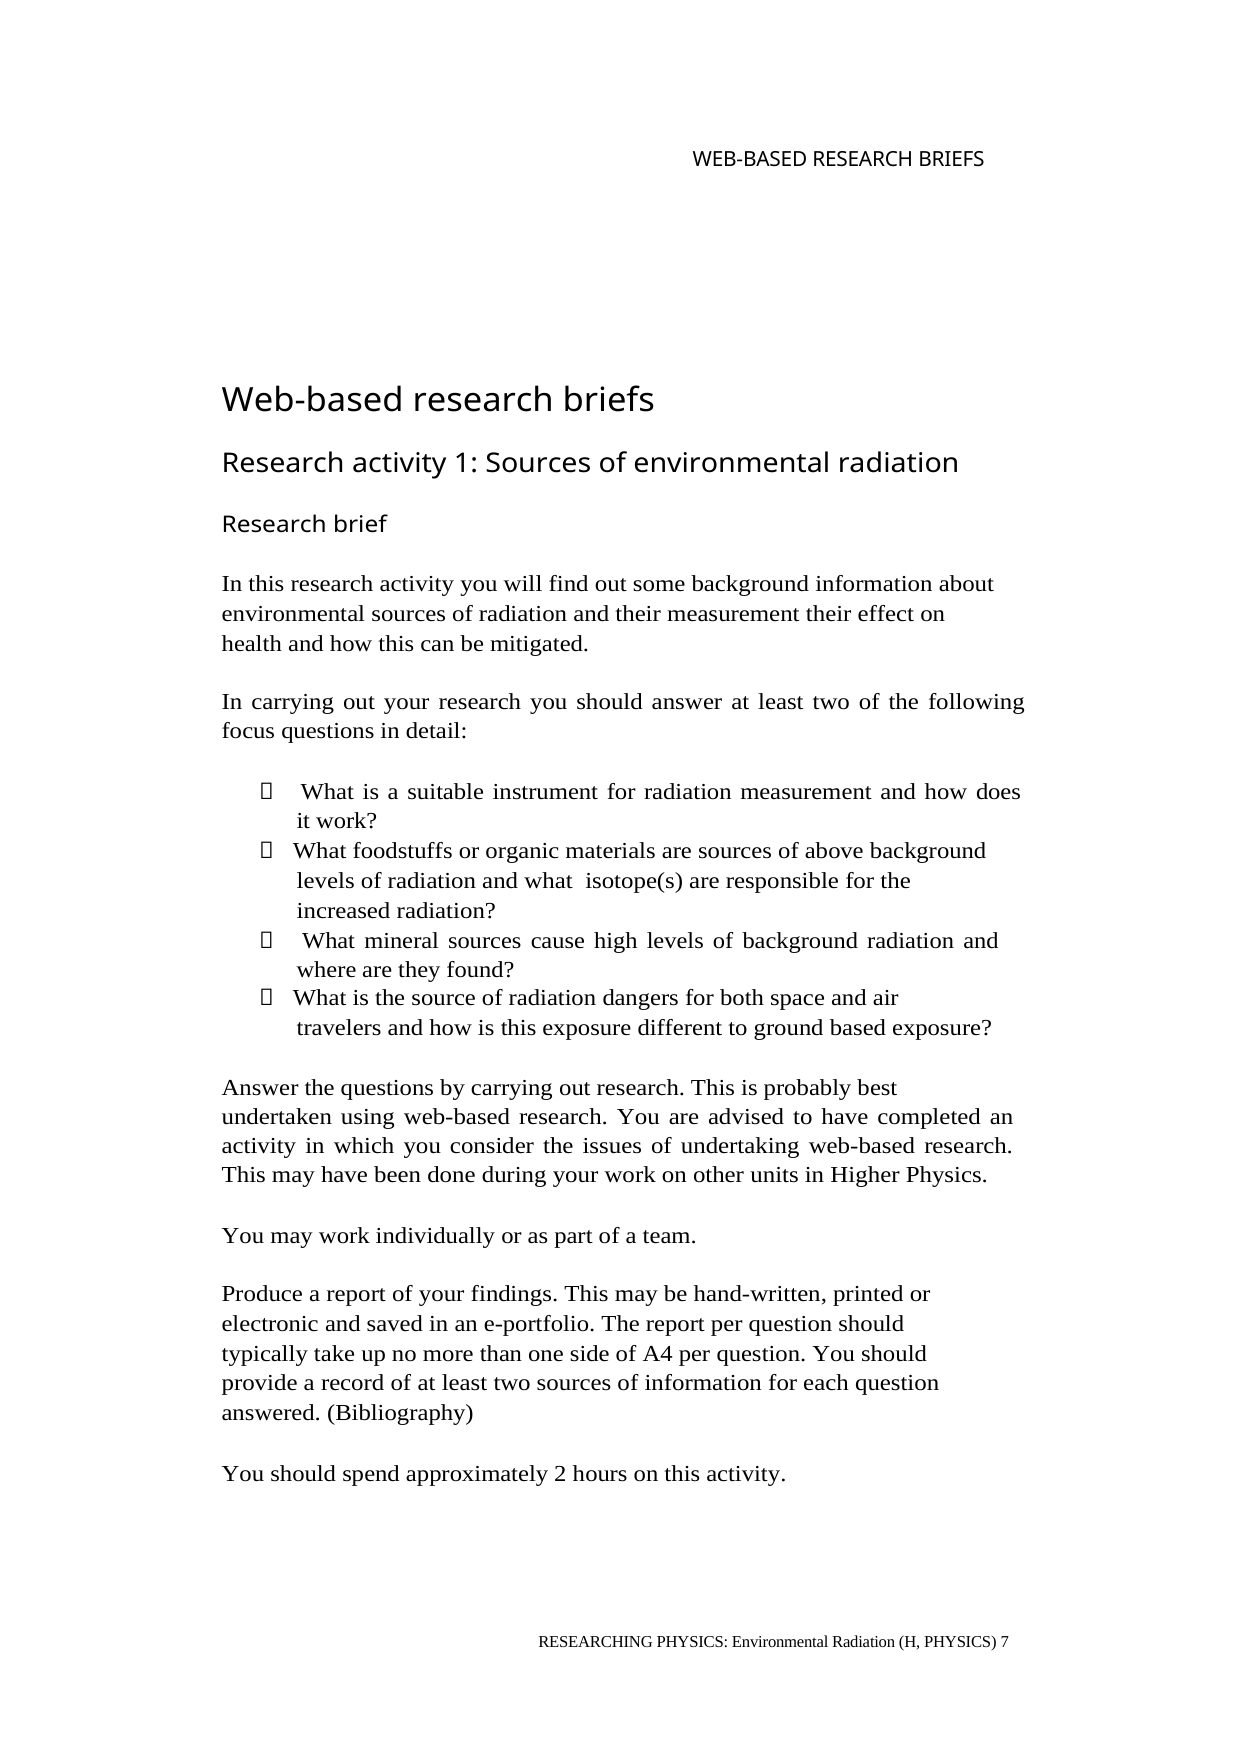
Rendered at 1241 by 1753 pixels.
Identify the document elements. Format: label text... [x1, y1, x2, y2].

text  What is the source of radiation dangers for both space and air [259, 985, 1240, 1011]
text  What is a suitable instrument for radiation measurement and how does it work? [259, 776, 1031, 834]
text  What mineral sources cause high levels of background radiation and where are they found? [259, 925, 1009, 983]
text Web-based research briefs [221, 381, 1240, 419]
text Research brief [221, 512, 1240, 538]
text You may work individually or as part of a team. [221, 1222, 1240, 1249]
text undertaken using web-based research. You are advised to have completed an activity in which you consider the issues of undertaking web-based research. This may have been done during your work on other units in Higher Physics. [221, 1101, 1024, 1189]
text  What foodstuffs or organic materials are sources of above background levels of radiation and what isotope(s) are responsible for the increased radiation? [259, 834, 1029, 925]
text In this research activity you will find out some background information about environmental sources of radiation and their measurement their effect on health and how this can be mitigated. [221, 567, 1031, 657]
text Answer the questions by carrying out research. This is probably best [221, 1074, 1240, 1101]
text RESEARCHING PHYSICS: Environmental Radiation (H, PHYSICS) 7 [538, 1633, 1240, 1652]
text WEB-BASED RESEARCH BRIEFS [692, 147, 1240, 171]
text travelers and how is this exposure different to ground based exposure? [296, 1014, 1240, 1040]
text Research activity 1: Sources of environmental radiation [221, 447, 1240, 478]
text You should spend approximately 2 hours on this activity. [221, 1460, 1240, 1486]
text Produce a report of your findings. This may be hand-written, printed or electronic and saved in an e-portfolio. The report per question should typically take up no more than one side of A4 per question. You should provide a record of at least two sources of information for each question answered. (Bibliography) [221, 1278, 976, 1426]
text In carrying out your research you should answer at least two of the following focus questions in detail: [221, 686, 1027, 745]
